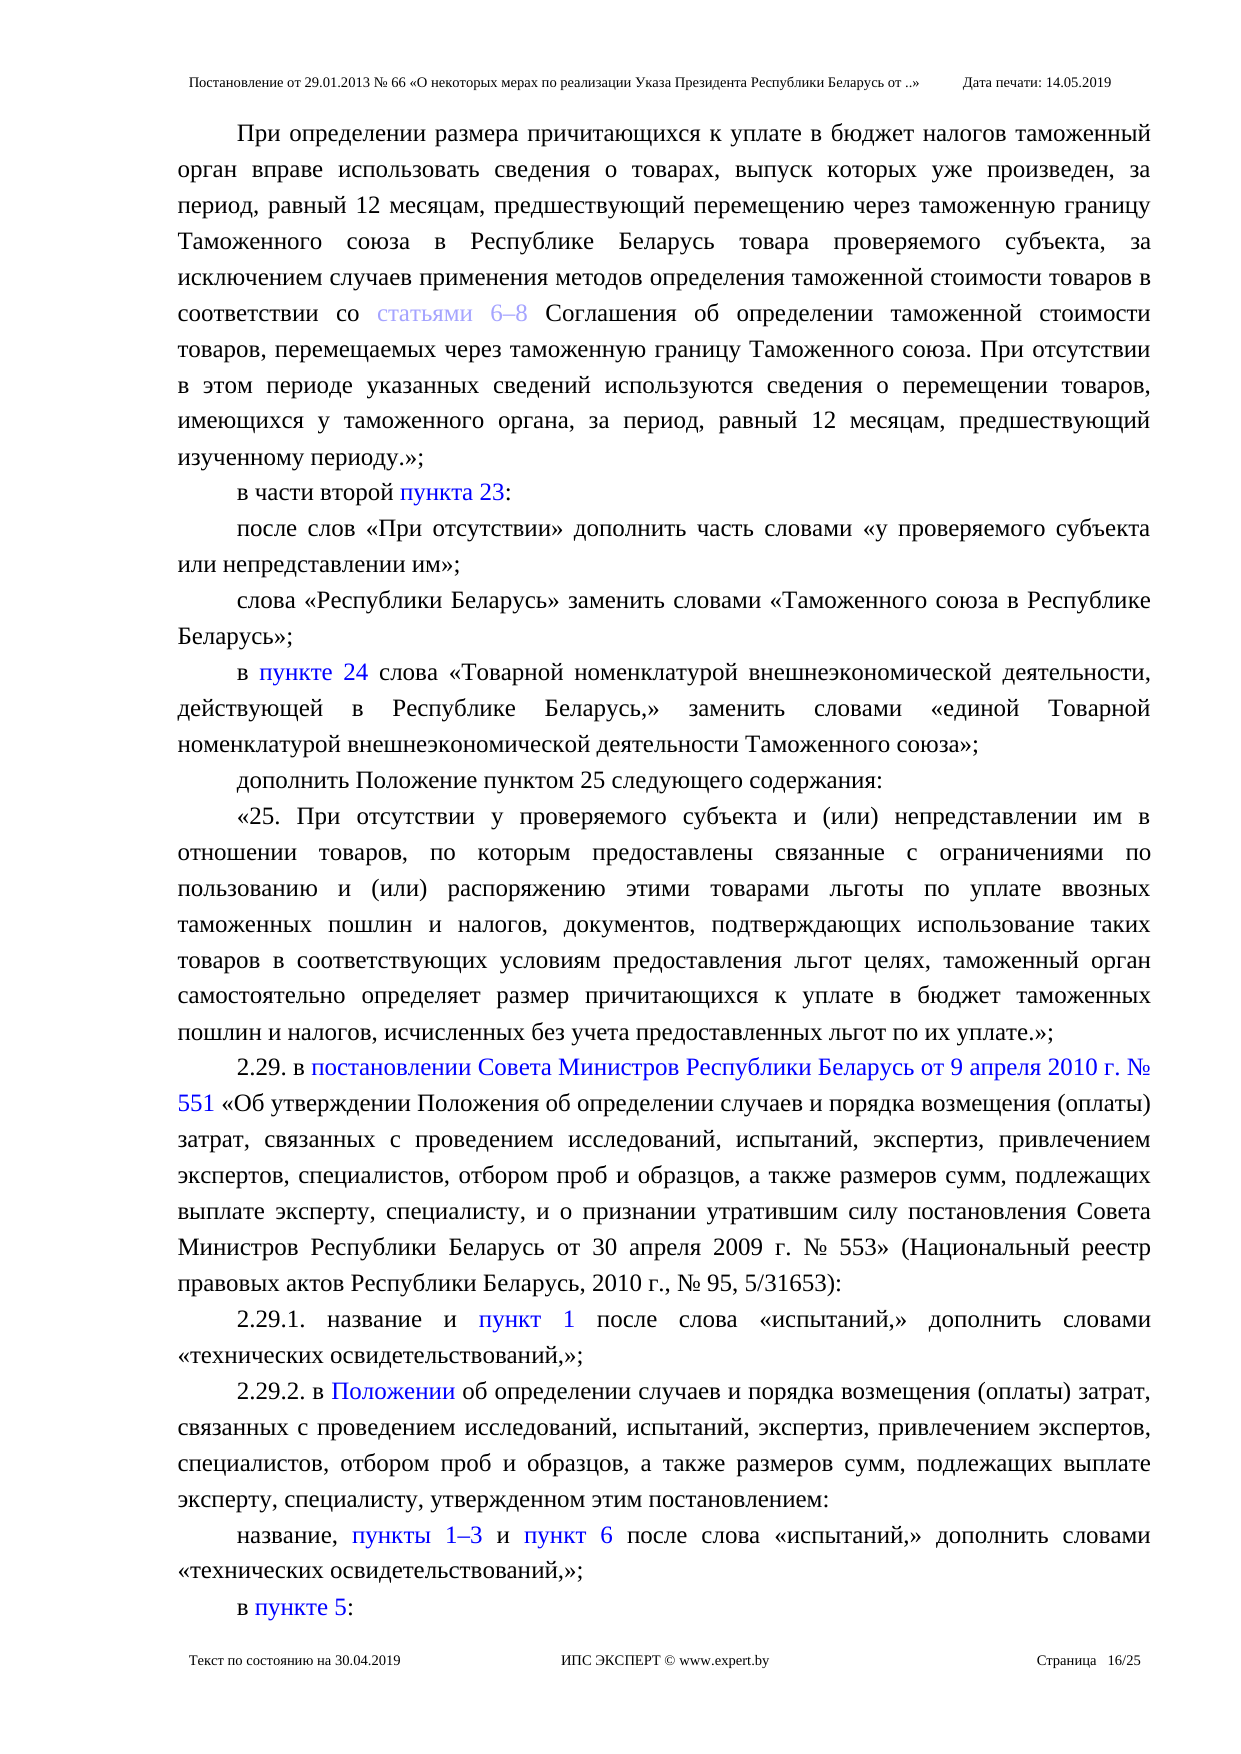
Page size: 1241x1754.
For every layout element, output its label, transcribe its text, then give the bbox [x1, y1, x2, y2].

text 2.29. в постановлении Совета Министров Республики Беларусь от 9 апреля 2010 г. № 551 «Об утверждении Положения об определении случаев и порядка возмещения (оплаты) затрат, связанных с проведением исследований, испытаний, экспертиз, привлечением экспертов, специалистов, отбором проб и образцов, а также размеров сумм, подлежащих выплате эксперту, специалисту, и о признании утратившим силу постановления Совета Министров Республики Беларусь от 30 апреля 2009 г. № 553» (Национальный реестр правовых актов Республики Беларусь, 2010 г., № 95, 5/31653): [177, 1052, 1152, 1297]
text 2.29.1. название и пункт 1 после слова «испытаний,» дополнить словами «технических освидетельствований,»; [177, 1304, 1152, 1369]
text 2.29.2. в Положении об определении случаев и порядка возмещения (оплаты) затрат, связанных с проведением исследований, испытаний, экспертиз, привлечением экспертов, специалистов, отбором проб и образцов, а также размеров сумм, подлежащих выплате эксперту, специалисту, утвержденном этим постановлением: [177, 1376, 1152, 1512]
text после слов «При отсутствии» дополнить часть словами «у проверяемого субъекта или непредставлении им»; [177, 513, 1152, 578]
text «25. При отсутствии у проверяемого субъекта и (или) непредставлении им в отношении товаров, по которым предоставлены связанные с ограничениями по пользованию и (или) распоряжению этими товарами льготы по уплате ввозных таможенных пошлин и налогов, документов, подтверждающих использование таких товаров в соответствующих условиям предоставления льгот целях, таможенный орган самостоятельно определяет размер причитающихся к уплате в бюджет таможенных пошлин и налогов, исчисленных без учета предоставленных льгот по их уплате.»; [177, 801, 1152, 1045]
text название, пункты 1–3 и пункт 6 после слова «испытаний,» дополнить словами «технических освидетельствований,»; [177, 1520, 1152, 1584]
text в пункте 5: [177, 1592, 1152, 1620]
text При определении размера причитающихся к уплате в бюджет налогов таможенный орган вправе использовать сведения о товарах, выпуск которых уже произведен, за период, равный 12 месяцам, предшествующий перемещению через таможенную границу Таможенного союза в Республике Беларусь товара проверяемого субъекта, за исключением случаев применения методов определения таможенной стоимости товаров в соответствии со статьями 6–8 Соглашения об определении таможенной стоимости товаров, перемещаемых через таможенную границу Таможенного союза. При отсутствии в этом периоде указанных сведений используются сведения о перемещении товаров, имеющихся у таможенного органа, за период, равный 12 месяцам, предшествующий изученному периоду.»; [177, 118, 1152, 470]
text в пункте 24 слова «Товарной номенклатурой внешнеэкономической деятельности, действующей в Республике Беларусь,» заменить словами «единой Товарной номенклатурой внешнеэкономической деятельности Таможенного союза»; [177, 657, 1152, 758]
text дополнить Положение пунктом 25 следующего содержания: [177, 765, 1152, 794]
text слова «Республики Беларусь» заменить словами «Таможенного союза в Республике Беларусь»; [177, 585, 1152, 650]
text в части второй пункта 23: [177, 477, 1152, 506]
